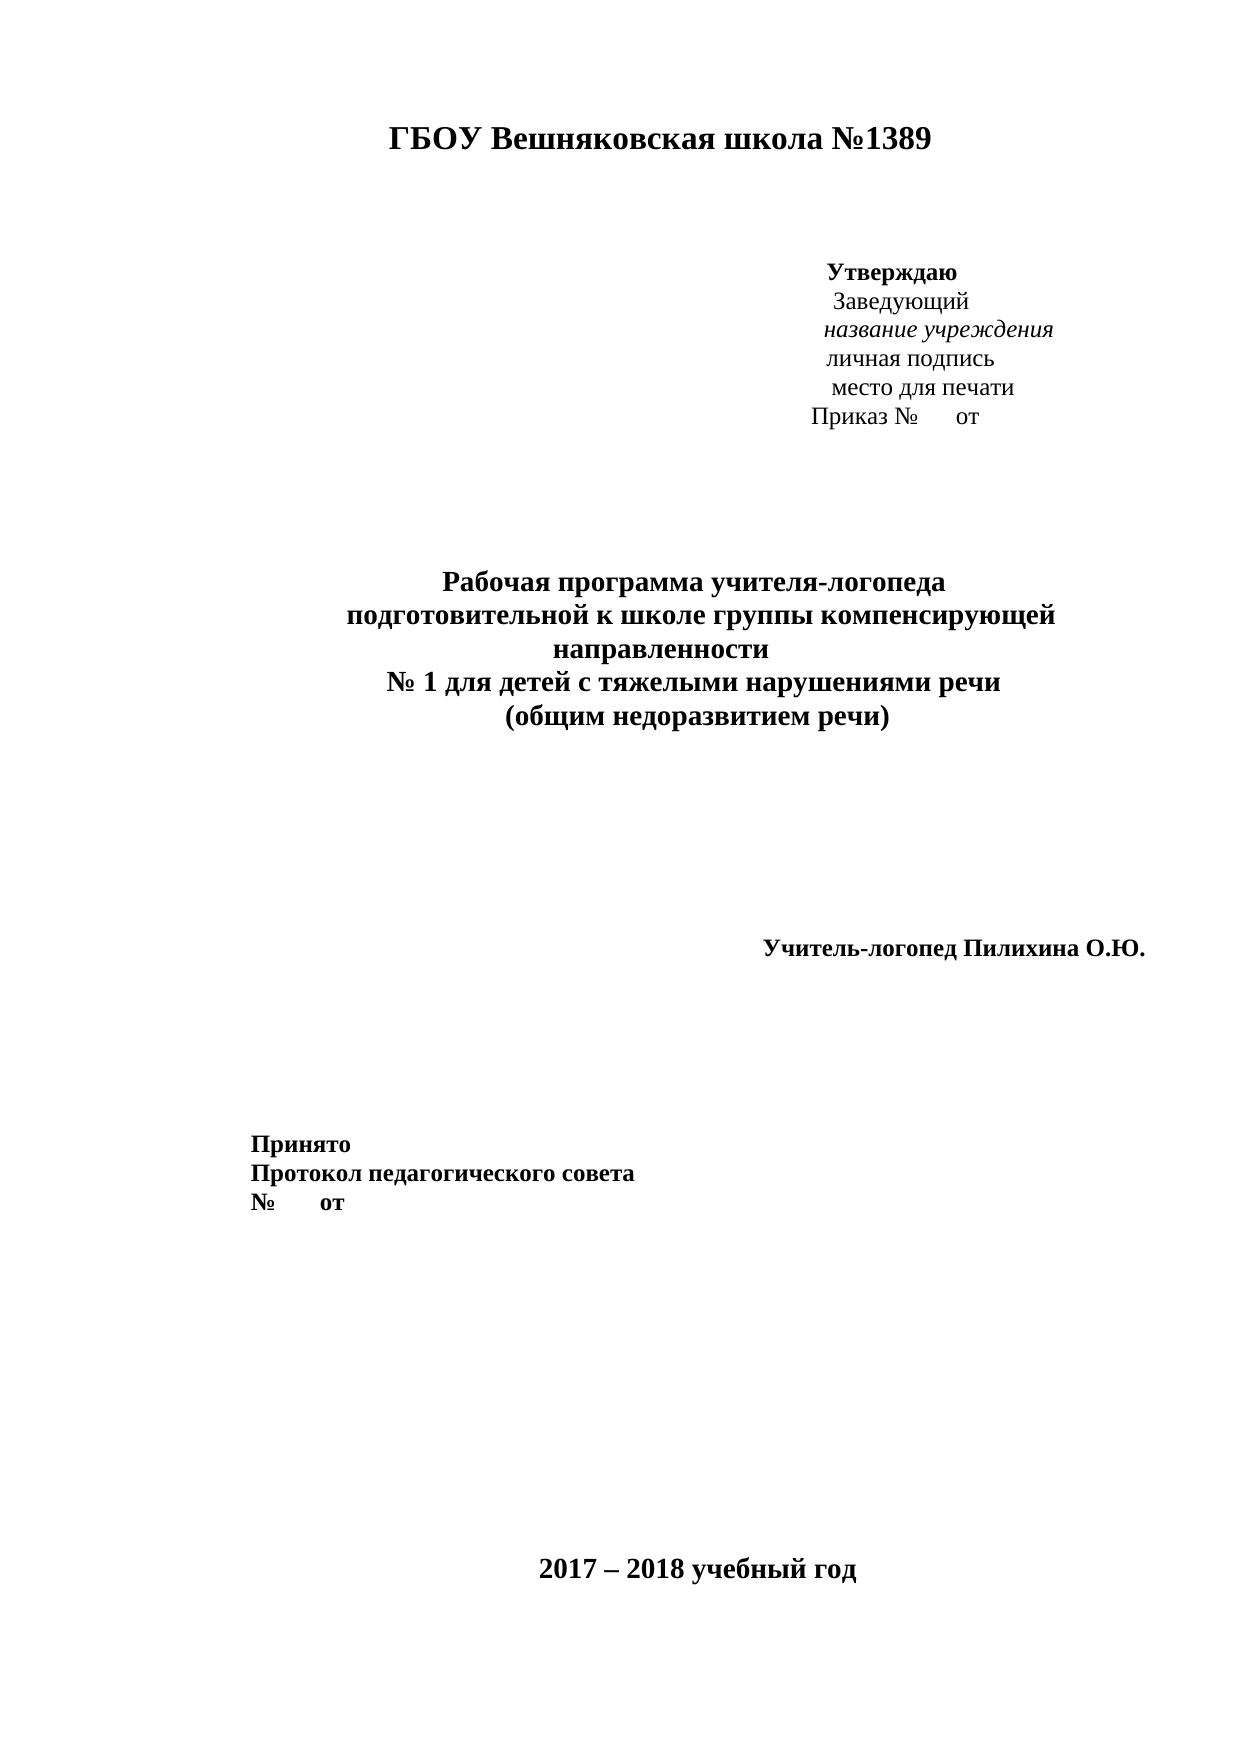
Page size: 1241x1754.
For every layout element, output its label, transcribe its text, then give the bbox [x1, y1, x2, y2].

text Утверждаю [177, 257, 1152, 286]
text ГБОУ Вешняковская школа №1389 [177, 118, 1152, 156]
text Рабочая программа учителя-логопеда [177, 564, 1152, 597]
text Учитель-логопед Пилихина О.Ю. [177, 933, 1152, 961]
text Приказ № от [177, 401, 1152, 429]
text (общим недоразвитием речи) [177, 698, 1152, 731]
text № 1 для детей с тяжелыми нарушениями речи [177, 664, 1152, 698]
text № от [177, 1187, 1152, 1215]
text Принято [177, 1129, 1152, 1158]
text Протокол педагогического совета [177, 1158, 1152, 1187]
text название учреждения [177, 314, 1152, 343]
text Заведующий [177, 286, 1152, 314]
text 2017 – 2018 учебный год [177, 1551, 1152, 1584]
text личная подпись [177, 343, 1152, 372]
text подготовительной к школе группы компенсирующей направленности [177, 597, 1152, 664]
text место для печати [177, 372, 1152, 401]
